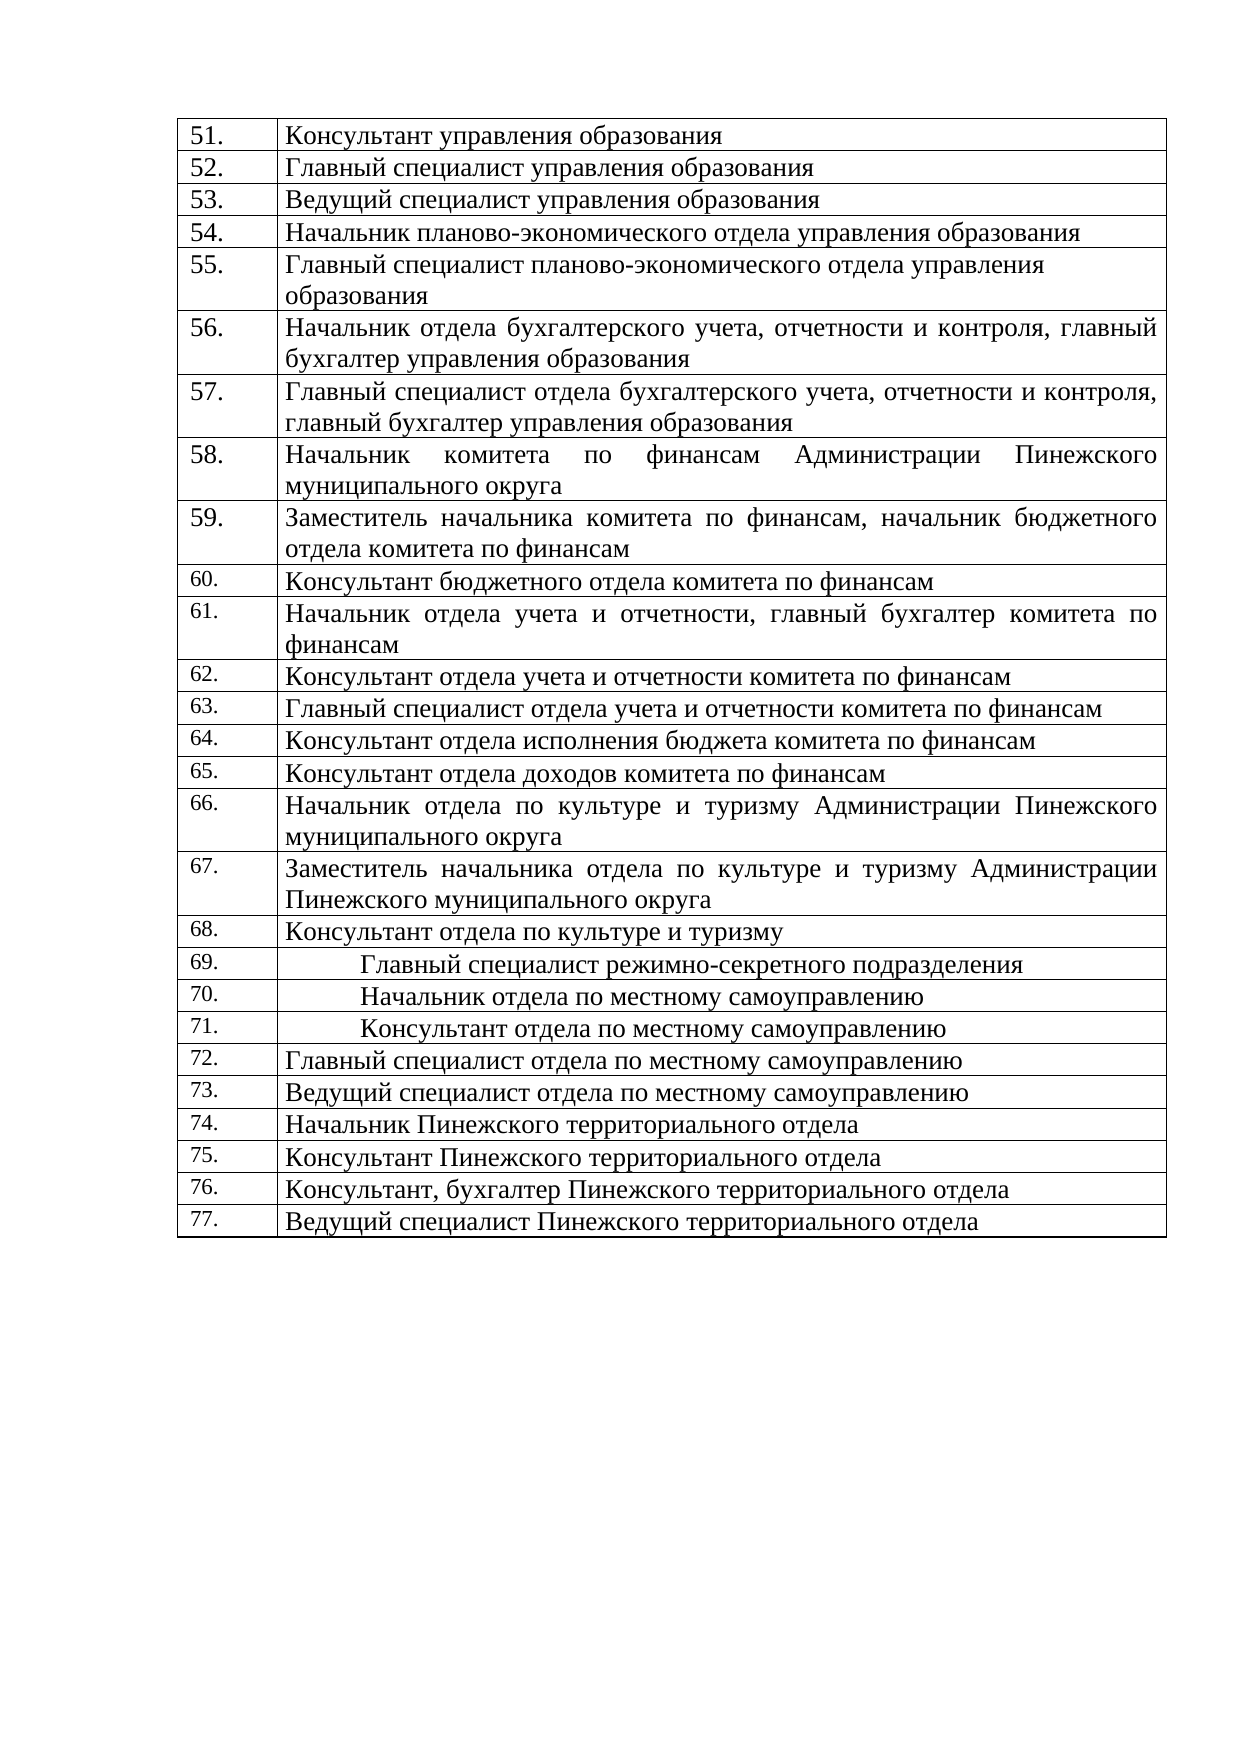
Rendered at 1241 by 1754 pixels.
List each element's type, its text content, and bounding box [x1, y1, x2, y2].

table_cell [178, 151, 277, 182]
table_cell Консультант отдела учета и отчетности комитета по финансам [278, 660, 1166, 691]
table_cell Консультант Пинежского территориального отдела [278, 1141, 1166, 1172]
table_cell [178, 660, 277, 691]
table_cell [178, 311, 277, 373]
table_cell [178, 692, 277, 723]
table_cell [178, 1173, 277, 1204]
table_cell [178, 438, 277, 500]
table_cell Главный специалист отдела бухгалтерского учета, отчетности и контроля, главный бухгалтер управления образования [278, 375, 1166, 437]
table_cell [178, 375, 277, 437]
table_cell Главный специалист режимно-секретного подразделения [278, 948, 1166, 979]
table_cell [178, 119, 277, 150]
table_cell [178, 1141, 277, 1172]
table_cell [178, 1109, 277, 1140]
table_cell Главный специалист отдела по местному самоуправлению [278, 1044, 1166, 1075]
table_cell Консультант бюджетного отдела комитета по финансам [278, 565, 1166, 596]
table_cell Консультант отдела доходов комитета по финансам [278, 757, 1166, 788]
table_cell Ведущий специалист управления образования [278, 184, 1166, 215]
table_cell Заместитель начальника отдела по культуре и туризму Администрации Пинежского муниципального округа [278, 852, 1166, 914]
table_cell Начальник планово-экономического отдела управления образования [278, 216, 1166, 247]
table_cell [178, 184, 277, 215]
table_cell Главный специалист отдела учета и отчетности комитета по финансам [278, 692, 1166, 723]
table_cell [178, 216, 277, 247]
table_cell Консультант управления образования [278, 119, 1166, 150]
table_cell Консультант отдела по местному самоуправлению [278, 1012, 1166, 1043]
table_cell Консультант отдела по культуре и туризму [278, 916, 1166, 947]
table_cell [178, 597, 277, 659]
table_cell [178, 852, 277, 914]
table_cell [178, 757, 277, 788]
table_cell [178, 248, 277, 310]
table_cell Начальник отдела по культуре и туризму Администрации Пинежского муниципального округа [278, 789, 1166, 851]
table_cell Начальник комитета по финансам Администрации Пинежского муниципального округа [278, 438, 1166, 500]
table_cell Ведущий специалист Пинежского территориального отдела [278, 1205, 1166, 1236]
table_cell Начальник отдела учета и отчетности, главный бухгалтер комитета по финансам [278, 597, 1166, 659]
table_cell [178, 916, 277, 947]
table_cell Консультант отдела исполнения бюджета комитета по финансам [278, 725, 1166, 756]
table_cell Консультант, бухгалтер Пинежского территориального отдела [278, 1173, 1166, 1204]
table_cell Главный специалист управления образования [278, 151, 1166, 182]
table_cell Главный специалист планово-экономического отдела управления образования [278, 248, 1166, 310]
table_cell [178, 1076, 277, 1108]
table_cell [178, 1044, 277, 1075]
table_cell [178, 948, 277, 979]
table_cell Заместитель начальника комитета по финансам, начальник бюджетного отдела комитета по финансам [278, 501, 1166, 563]
table_cell [178, 565, 277, 596]
table_cell Начальник отдела по местному самоуправлению [278, 980, 1166, 1011]
table_cell Начальник Пинежского территориального отдела [278, 1109, 1166, 1140]
table_cell [178, 725, 277, 756]
table_cell [178, 1205, 277, 1236]
table_cell Начальник отдела бухгалтерского учета, отчетности и контроля, главный бухгалтер управления образования [278, 311, 1166, 373]
table_cell Ведущий специалист отдела по местному самоуправлению [278, 1076, 1166, 1108]
table_cell [178, 980, 277, 1011]
table_cell [178, 789, 277, 851]
table_cell [178, 501, 277, 563]
table_cell [178, 1012, 277, 1043]
